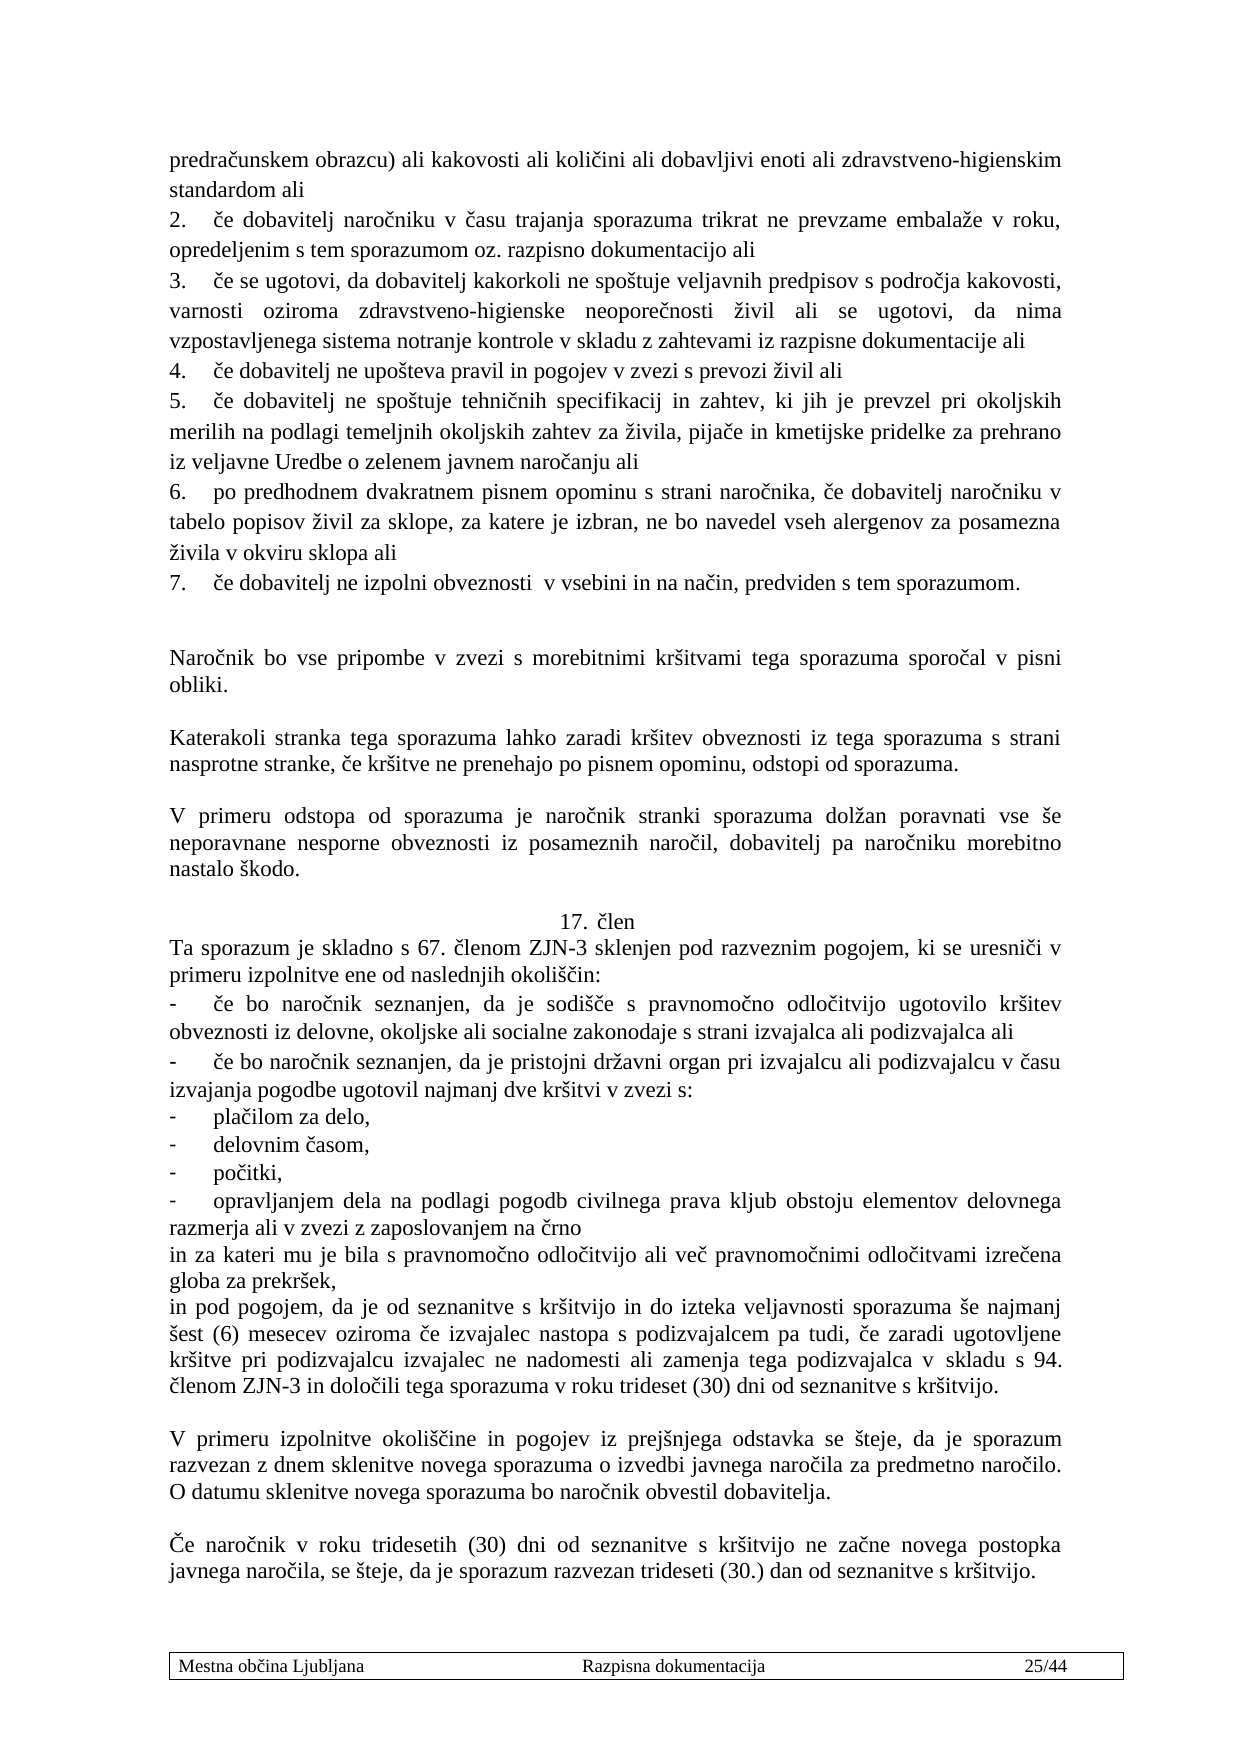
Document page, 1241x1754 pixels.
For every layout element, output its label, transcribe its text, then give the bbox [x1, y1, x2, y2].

list če dobavitelj ne upošteva pravil in pogojev v zvezi s prevozi živil ali [169, 357, 1063, 384]
text Naročnik bo vse pripombe v zvezi s morebitnimi kršitvami tega sporazuma sporočal v pisni obliki. [169, 644, 1063, 697]
text Katerakoli stranka tega sporazuma lahko zaradi kršitev obveznosti iz tega sporazuma s strani nasprotne stranke, če kršitve ne prenehajo po pisnem opominu, odstopi od sporazuma. [169, 723, 1063, 776]
list opravljanjem dela na podlagi pogodb civilnega prava kljub obstoju elementov delovnega razmerja ali v zvezi z zaposlovanjem na črno [169, 1186, 1063, 1241]
list če bo naročnik seznanjen, da je sodišče s pravnomočno odločitvijo ugotovilo kršitev obveznosti iz delovne, okoljske ali socialne zakonodaje s strani izvajalca ali podizvajalca ali [169, 987, 1063, 1045]
list počitki, [169, 1158, 1063, 1186]
list če se ugotovi, da dobavitelj kakorkoli ne spoštuje veljavnih predpisov s področja kakovosti, varnosti oziroma zdravstveno-higienske neoporečnosti živil ali se ugotovi, da nima vzpostavljenega sistema notranje kontrole v skladu z zahtevami iz razpisne dokumentacije ali [169, 267, 1063, 353]
text V primeru izpolnitve okoliščine in pogojev iz prejšnjega odstavka se šteje, da je sporazum razvezan z dnem sklenitve novega sporazuma o izvedbi javnega naročila za predmetno naročilo. O datumu sklenitve novega sporazuma bo naročnik obvestil dobavitelja. [169, 1425, 1063, 1504]
text V primeru odstopa od sporazuma je naročnik stranki sporazuma dolžan poravnati vse še neporavnane nesporne obveznosti iz posameznih naročil, dobavitelj pa naročniku morebitno nastalo škodo. [169, 803, 1063, 882]
text Če naročnik v roku tridesetih (30) dni od seznanitve s kršitvijo ne začne novega postopka javnega naročila, se šteje, da je sporazum razvezan trideseti (30.) dan od seznanitve s kršitvijo. [169, 1531, 1063, 1583]
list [169, 146, 1063, 202]
list plačilom za delo, [169, 1102, 1063, 1130]
list če bo naročnik seznanjen, da je pristojni državni organ pri izvajalcu ali podizvajalcu v času izvajanja pogodbe ugotovil najmanj dve kršitvi v zvezi s: [169, 1045, 1063, 1102]
list če dobavitelj ne spoštuje tehničnih specifikacij in zahtev, ki jih je prevzel pri okoljskih merilih na podlagi temeljnih okoljskih zahtev za živila, pijače in kmetijske pridelke za prehrano iz veljavne Uredbe o zelenem javnem naročanju ali [169, 387, 1063, 474]
list če dobavitelj naročniku v času trajanja sporazuma trikrat ne prevzame embalaže v roku, opredeljenim s tem sporazumom oz. razpisno dokumentacijo ali [169, 206, 1063, 263]
list delovnim časom, [169, 1130, 1063, 1158]
list če dobavitelj ne izpolni obveznosti v vsebini in na način, predviden s tem sporazumom. [141, 569, 1063, 595]
text in pod pogojem, da je od seznanitve s kršitvijo in do izteka veljavnosti sporazuma še najmanj šest (6) mesecev oziroma če izvajalec nastopa s podizvajalcem pa tudi, če zaradi ugotovljene kršitve pri podizvajalcu izvajalec ne nadomesti ali zamenja tega podizvajalca v skladu s 94. členom ZJN-3 in določili tega sporazuma v roku trideset (30) dni od seznanitve s kršitvijo. [169, 1293, 1063, 1399]
list člen [132, 908, 1063, 934]
text Ta sporazum je skladno s 67. členom ZJN-3 sklenjen pod razveznim pogojem, ki se uresniči v primeru izpolnitve ene od naslednjih okoliščin: [169, 934, 1063, 987]
list po predhodnem dvakratnem pisnem opominu s strani naročnika, če dobavitelj naročniku v tabelo popisov živil za sklope, za katere je izbran, ne bo navedel vseh alergenov za posamezna živila v okviru sklopa ali [169, 478, 1063, 565]
text in za kateri mu je bila s pravnomočno odločitvijo ali več pravnomočnimi odločitvami izrečena globa za prekršek, [169, 1241, 1063, 1293]
